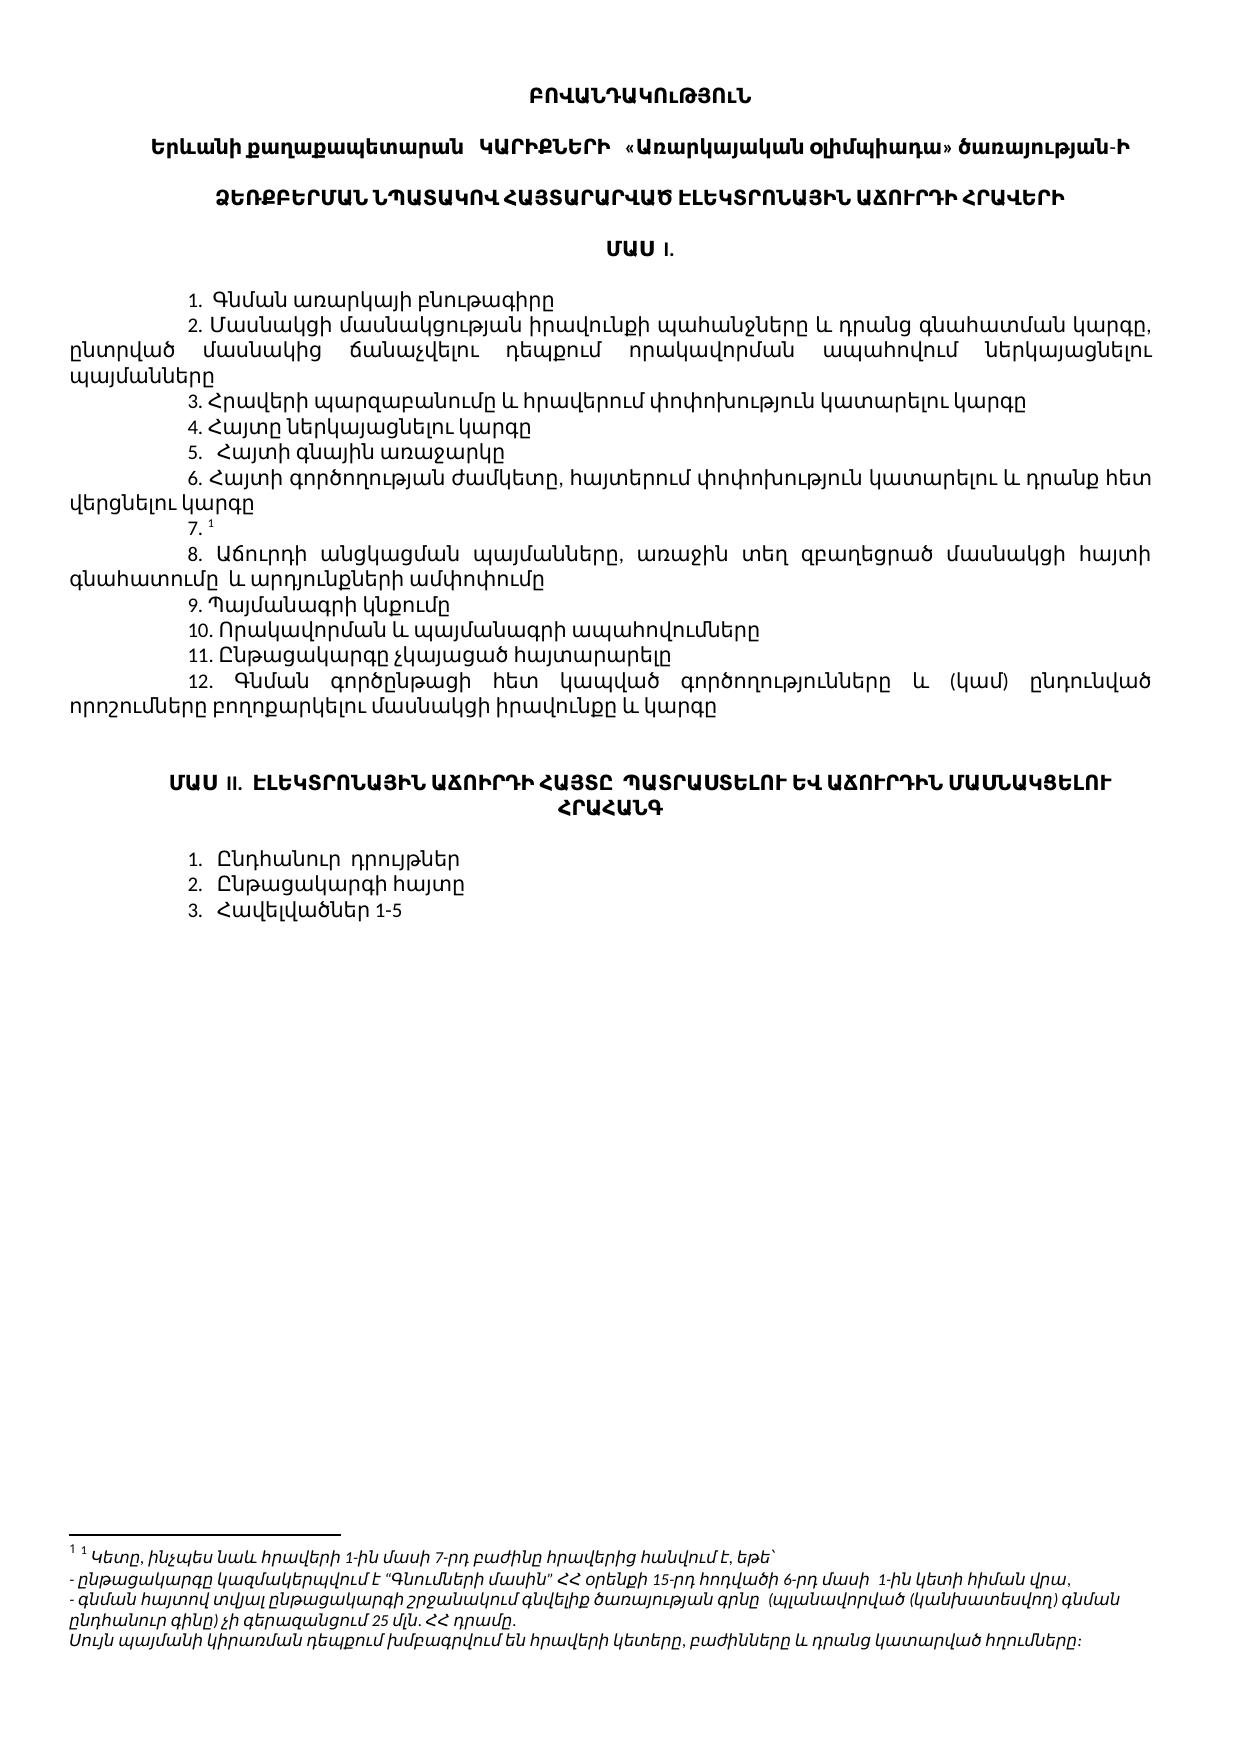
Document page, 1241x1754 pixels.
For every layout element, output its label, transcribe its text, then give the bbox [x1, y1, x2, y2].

text 9. Պայմանագրի կնքումը [69, 592, 1152, 617]
text 8. Աճուրդի անցկացման պայմանները, առաջին տեղ զբաղեցրած մասնակցի հայտի գնահատումը և արդյունքների ամփոփումը [69, 541, 1152, 592]
text 1. Ընդհանուր դրույթներ [69, 846, 1152, 871]
text 7. [69, 516, 1152, 541]
text 6. Հայտի գործողության ժամկետը, հայտերում փոփոխություն կատարելու և դրանք հետ վերցնելու կարգը [69, 465, 1152, 516]
text 11. Ընթացակարգը չկայացած հայտարարելը [69, 643, 1152, 668]
text 2. Ընթացակարգի հայտը [69, 871, 1152, 897]
text 10. Որակավորման և պայմանագրի ապահովումները [69, 617, 1152, 643]
text 2. Մասնակցի մասնակցության իրավունքի պահանջները և դրանց գնահատման կարգը, ընտրված մասնակից ճանաչվելու դեպքում որակավորման ապահովում ներկայացնելու պայմանները [69, 312, 1152, 388]
text ՄԱՍ II. ԷԼԵԿՏՐՈՆԱՅԻՆ ԱՃՈԻՐԴԻ ՀԱՅՏԸ ՊԱՏՐԱՍՏԵԼՈՒ ԵՎ ԱՃՈՒՐԴԻՆ ՄԱՍՆԱԿՑԵԼՈՒ ՀՐԱՀԱՆԳ [69, 770, 1152, 821]
text 5. Հայտի գնային առաջարկը [69, 439, 1152, 465]
text ՁԵՌՔԲԵՐՄԱՆ ՆՊԱՏԱԿՈՎ ՀԱՅՏԱՐԱՐՎԱԾ ԷԼԵԿՏՐՈՆԱՅԻՆ ԱՃՈՒՐԴԻ ՀՐԱՎԵՐԻ [69, 185, 1152, 211]
text Երևանի քաղաքապետարան ԿԱՐԻՔՆԵՐԻ «Առարկայական օլիմպիադա» ծառայության-Ի [69, 134, 1152, 160]
text ՄԱՍ I. [69, 236, 1152, 261]
text 4. Հայտը ներկայացնելու կարգը [69, 414, 1152, 439]
text 1. Գնման առարկայի բնութագիրը [69, 287, 1152, 312]
text 3. Հրավերի պարզաբանումը և հրավերում փոփոխություն կատարելու կարգը [69, 388, 1152, 414]
text ԲՈՎԱՆԴԱԿՈւԹՅՈւՆ [69, 83, 1152, 109]
text 12. Գնման գործընթացի հետ կապված գործողությունները և (կամ) ընդունված որոշումները բողոքարկելու մասնակցի իրավունքը և կարգը [69, 668, 1152, 719]
text 3. Հավելվածներ 1-5 [69, 897, 1152, 922]
